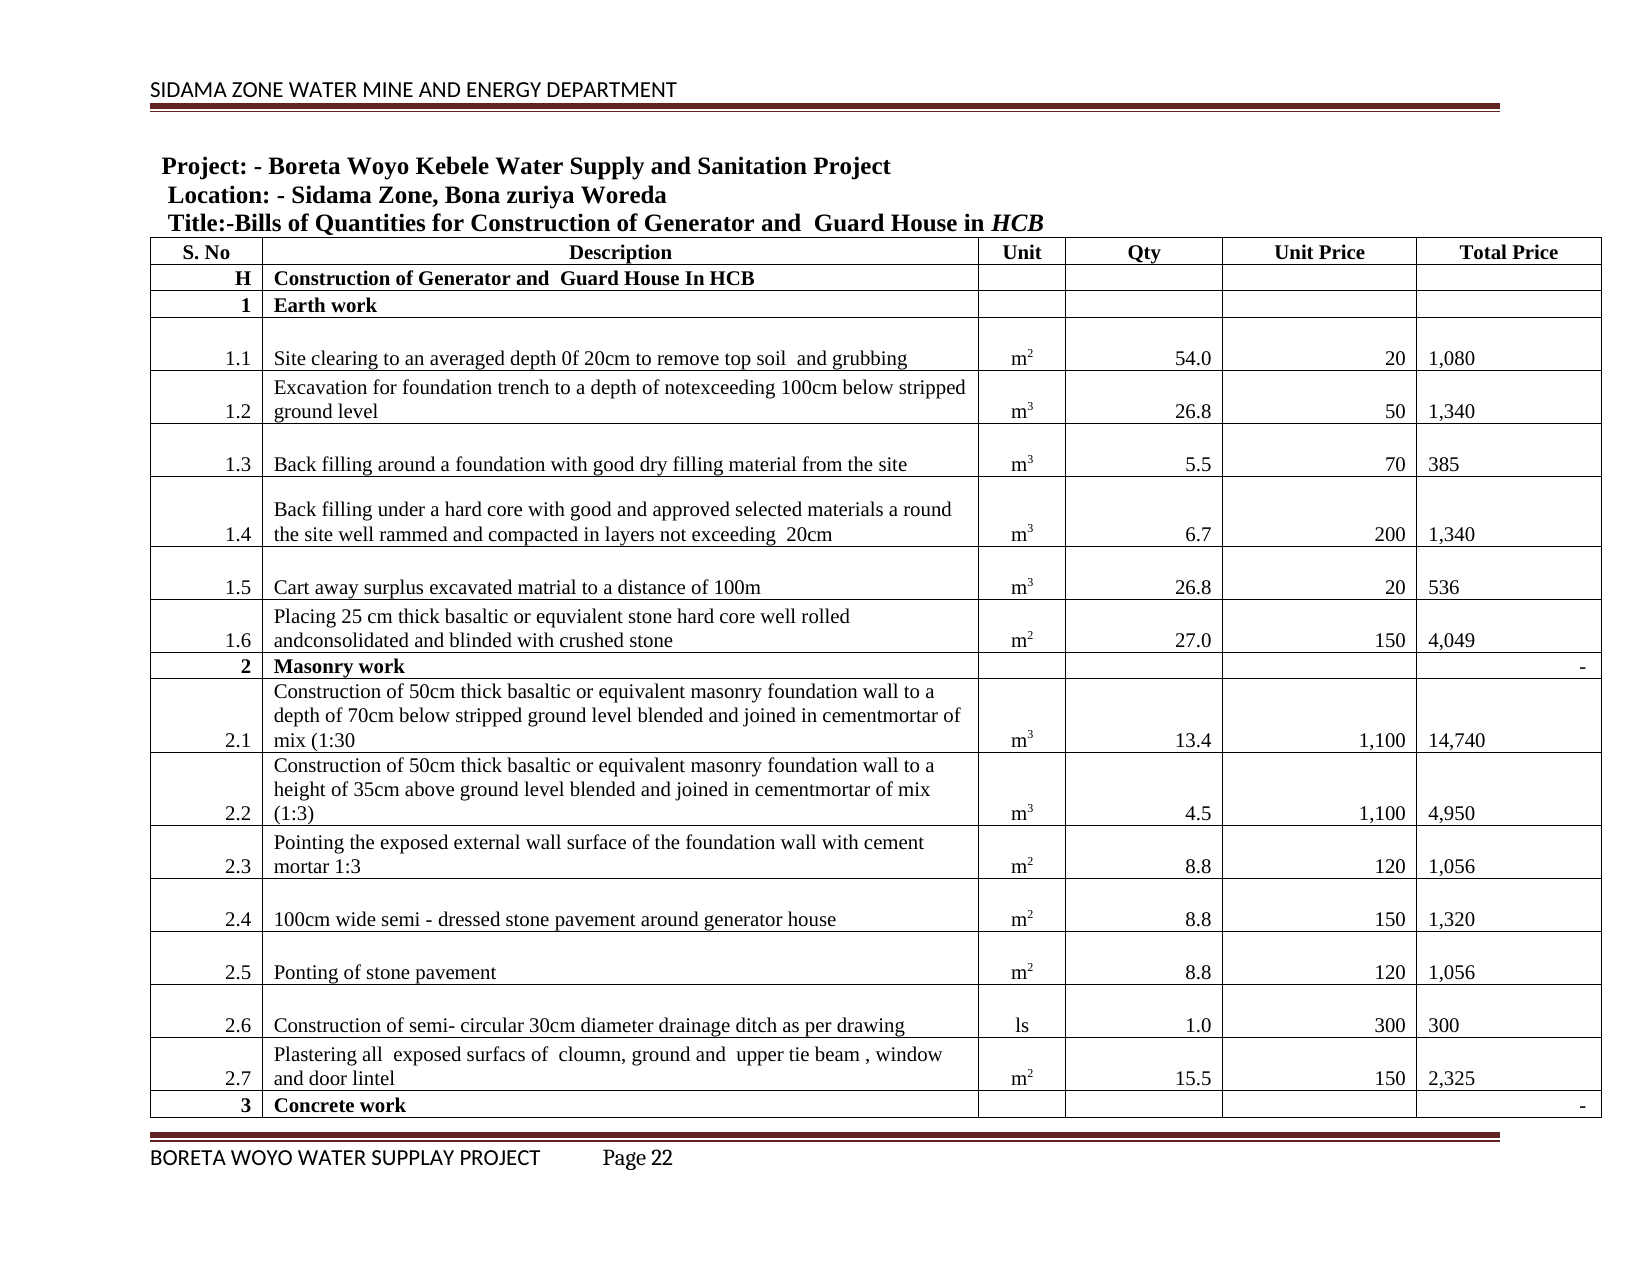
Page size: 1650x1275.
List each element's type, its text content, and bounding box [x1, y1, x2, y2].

table_cell 8.8 [1066, 932, 1222, 984]
table_cell Masonry work [263, 653, 978, 678]
table_cell 385 [1417, 424, 1601, 476]
table_cell 2.7 [151, 1038, 262, 1090]
table_cell 2 [151, 653, 262, 678]
table_cell [979, 265, 1065, 290]
table_cell Title:-Bills of Quantities for Construction of Generator and Guard House in HCB [150, 209, 1601, 237]
table_cell Cart away surplus excavated matrial to a distance of 100m [263, 547, 978, 599]
table_cell 2.5 [151, 932, 262, 984]
table_cell 2.6 [151, 985, 262, 1037]
table_cell Construction of 50cm thick basaltic or equivalent masonry foundation wall to a depth of 70cm below stripped ground level blended and joined in cementmortar of mix (1:30 [263, 679, 978, 752]
table_cell m3 [979, 679, 1065, 752]
table_cell Plastering all exposed surfacs of cloumn, ground and upper tie beam , window and door lintel [263, 1038, 978, 1090]
table_cell S. No [151, 238, 262, 264]
table_cell 1,080 [1417, 318, 1601, 370]
table_cell - [1417, 1091, 1601, 1117]
table_cell 14,740 [1417, 679, 1601, 752]
table_cell 26.8 [1066, 547, 1222, 599]
table_cell Ponting of stone pavement [263, 932, 978, 984]
table_cell Excavation for foundation trench to a depth of notexceeding 100cm below stripped ground level [263, 371, 978, 423]
table_cell 150 [1223, 879, 1416, 931]
table_cell 54.0 [1066, 318, 1222, 370]
table_cell 13.4 [1066, 679, 1222, 752]
table_cell [979, 653, 1065, 678]
table_cell 1.4 [151, 477, 262, 546]
table_cell 1,056 [1417, 826, 1601, 878]
table_cell 1,056 [1417, 932, 1601, 984]
table_cell 300 [1417, 985, 1601, 1037]
table_cell m3 [979, 547, 1065, 599]
table_cell Placing 25 cm thick basaltic or equvialent stone hard core well rolled andconsolidated and blinded with crushed stone [263, 600, 978, 652]
table_cell Concrete work [263, 1091, 978, 1117]
table_cell [1223, 291, 1416, 317]
table_cell Construction of 50cm thick basaltic or equivalent masonry foundation wall to a height of 35cm above ground level blended and joined in cementmortar of mix (1:3) [263, 753, 978, 825]
table_cell 1 [151, 291, 262, 317]
table_cell 2.3 [151, 826, 262, 878]
table_cell 5.5 [1066, 424, 1222, 476]
table_cell 1,100 [1223, 679, 1416, 752]
table_cell Earth work [263, 291, 978, 317]
table_cell Back filling under a hard core with good and approved selected materials a round the site well rammed and compacted in layers not exceeding 20cm [263, 477, 978, 546]
table_cell Unit [979, 238, 1065, 264]
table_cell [150, 150, 1601, 180]
table_cell m2 [979, 318, 1065, 370]
table_cell Back filling around a foundation with good dry filling material from the site [263, 424, 978, 476]
table_cell 150 [1223, 1038, 1416, 1090]
table_cell m3 [979, 371, 1065, 423]
table_cell 1.6 [151, 600, 262, 652]
table_cell 1,320 [1417, 879, 1601, 931]
table_cell 4,950 [1417, 753, 1601, 825]
table_cell m2 [979, 826, 1065, 878]
table_cell [1223, 265, 1416, 290]
table_cell Unit Price [1223, 238, 1416, 264]
table_cell 1.1 [151, 318, 262, 370]
table_cell [1417, 291, 1601, 317]
table_cell m3 [979, 753, 1065, 825]
table_cell [1066, 653, 1222, 678]
table_cell [979, 1091, 1065, 1117]
table_cell 2,325 [1417, 1038, 1601, 1090]
table_cell 4,049 [1417, 600, 1601, 652]
table_cell 1.3 [151, 424, 262, 476]
table_cell [1066, 1091, 1222, 1117]
table_cell 26.8 [1066, 371, 1222, 423]
table_cell 27.0 [1066, 600, 1222, 652]
table_cell Site clearing to an averaged depth 0f 20cm to remove top soil and grubbing [263, 318, 978, 370]
table_cell 2.2 [151, 753, 262, 825]
table_cell [1223, 653, 1416, 678]
table_cell [1066, 265, 1222, 290]
table_cell 3 [151, 1091, 262, 1117]
table_cell Qty [1066, 238, 1222, 264]
table_cell 2.1 [151, 679, 262, 752]
table_cell m2 [979, 1038, 1065, 1090]
table_cell 100cm wide semi - dressed stone pavement around generator house [263, 879, 978, 931]
table_cell 1,340 [1417, 477, 1601, 546]
table_cell m2 [979, 600, 1065, 652]
table_cell m2 [979, 932, 1065, 984]
table_cell 6.7 [1066, 477, 1222, 546]
table_cell 536 [1417, 547, 1601, 599]
table_cell 1,100 [1223, 753, 1416, 825]
table_cell 120 [1223, 826, 1416, 878]
table_cell [1066, 291, 1222, 317]
table_cell 20 [1223, 318, 1416, 370]
table_cell 1.0 [1066, 985, 1222, 1037]
table_cell 150 [1223, 600, 1416, 652]
table_cell m3 [979, 424, 1065, 476]
table_cell 1.2 [151, 371, 262, 423]
table_cell 8.8 [1066, 879, 1222, 931]
table_cell Pointing the exposed external wall surface of the foundation wall with cement mortar 1:3 [263, 826, 978, 878]
table_cell [1417, 265, 1601, 290]
table_cell m3 [979, 477, 1065, 546]
table_cell Total Price [1417, 238, 1601, 264]
table_cell H [151, 265, 262, 290]
table_cell Construction of semi- circular 30cm diameter drainage ditch as per drawing [263, 985, 978, 1037]
table_cell m2 [979, 879, 1065, 931]
table_cell 8.8 [1066, 826, 1222, 878]
table_cell 4.5 [1066, 753, 1222, 825]
table_cell 70 [1223, 424, 1416, 476]
table_cell Construction of Generator and Guard House In HCB [263, 265, 978, 290]
table_cell Location: - Sidama Zone, Bona zuriya Woreda [150, 180, 1601, 208]
table_cell [979, 291, 1065, 317]
table_cell 20 [1223, 547, 1416, 599]
table_cell 1,340 [1417, 371, 1601, 423]
table_cell 1.5 [151, 547, 262, 599]
table_cell 2.4 [151, 879, 262, 931]
table_cell 200 [1223, 477, 1416, 546]
table_cell - [1417, 653, 1601, 678]
table_cell 120 [1223, 932, 1416, 984]
table_cell [1223, 1091, 1416, 1117]
table_cell 300 [1223, 985, 1416, 1037]
table_cell Description [263, 238, 978, 264]
table_cell 50 [1223, 371, 1416, 423]
table_cell ls [979, 985, 1065, 1037]
table_cell 15.5 [1066, 1038, 1222, 1090]
